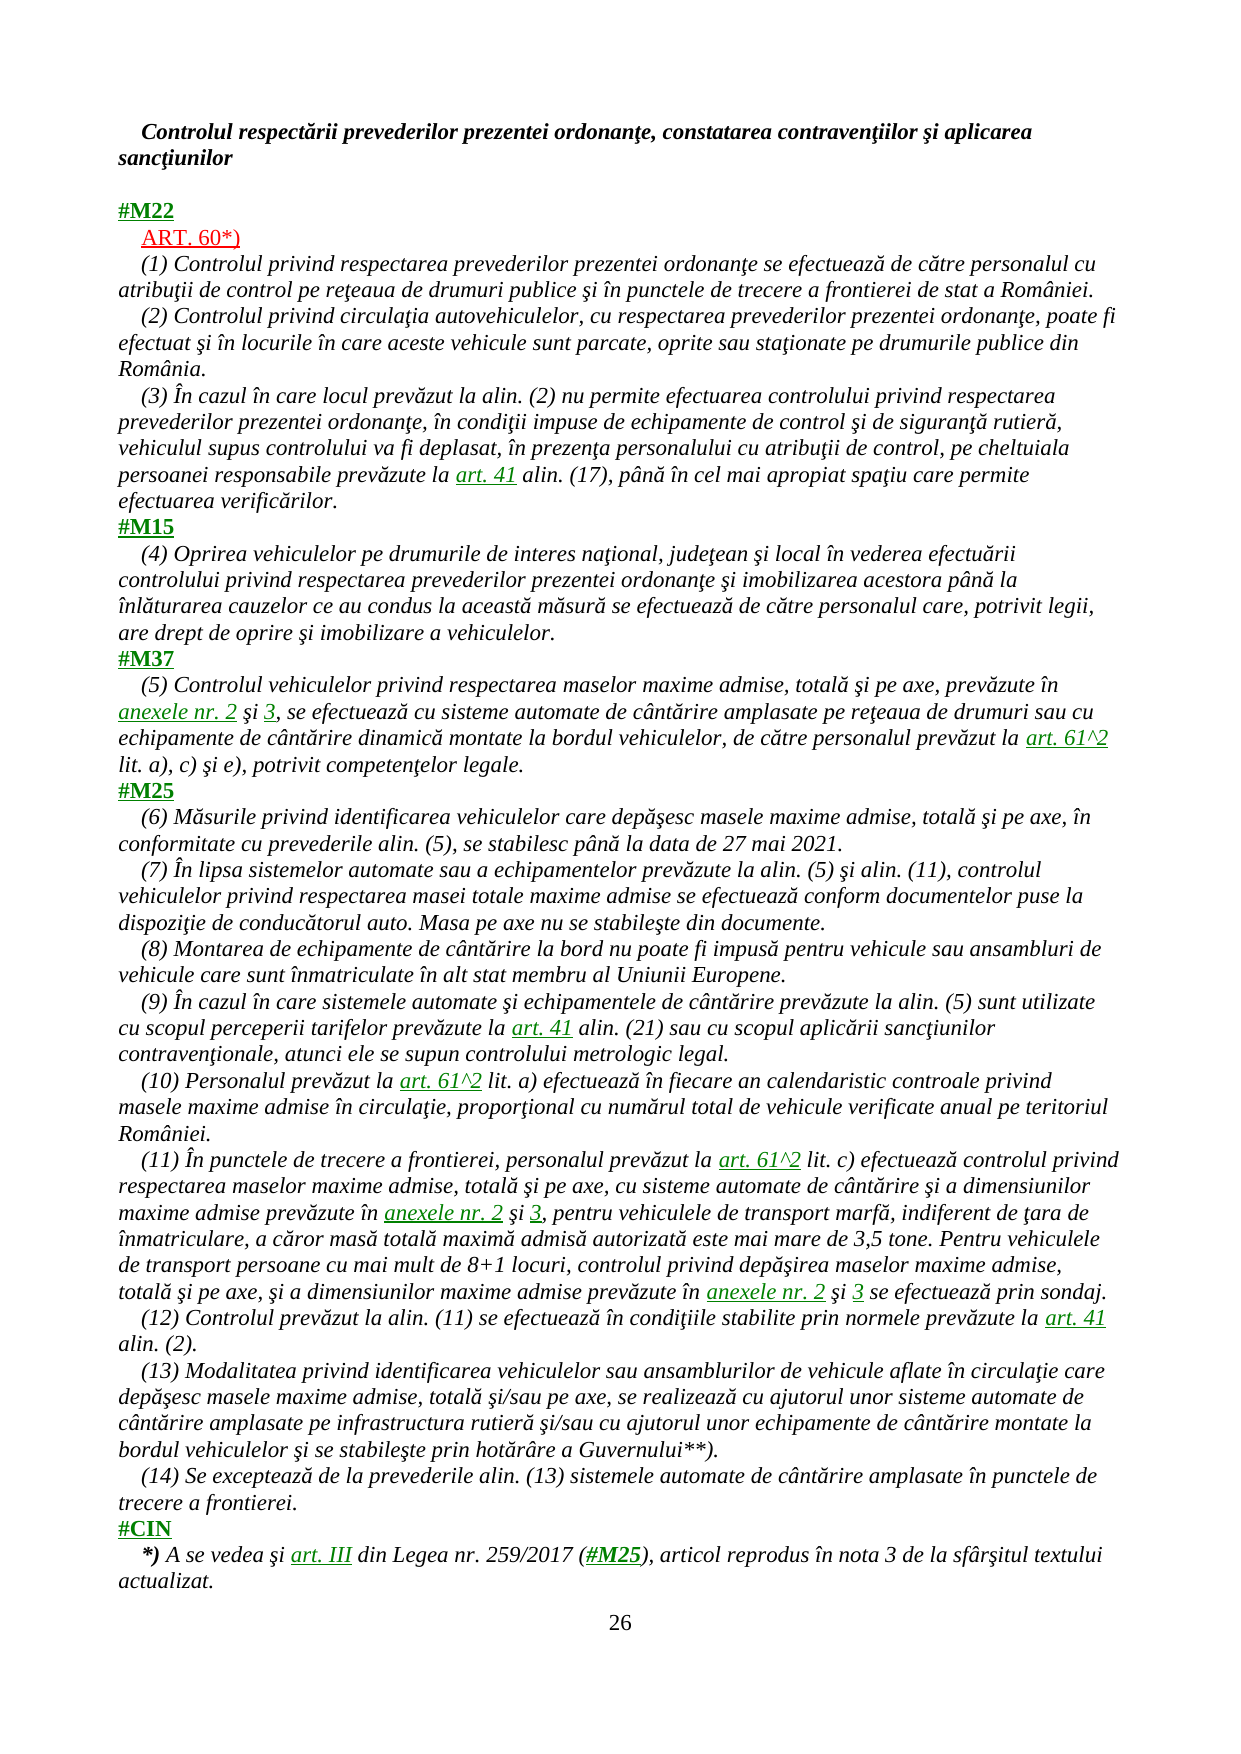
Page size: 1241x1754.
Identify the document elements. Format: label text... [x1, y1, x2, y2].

text #M22 [118, 197, 1122, 223]
text (7) În lipsa sistemelor automate sau a echipamentelor prevăzute la alin. (5) şi alin. (11), controlul vehiculelor privind respectarea masei totale maxime admise se efectuează conform documentelor puse la dispoziţie de conducătorul auto. Masa pe axe nu se stabileşte din documente. [118, 856, 1122, 935]
text (6) Măsurile privind identificarea vehiculelor care depăşesc masele maxime admise, totală şi pe axe, în conformitate cu prevederile alin. (5), se stabilesc până la data de 27 mai 2021. [118, 803, 1122, 856]
text #CIN [118, 1515, 1122, 1541]
text (3) În cazul în care locul prevăzut la alin. (2) nu permite efectuarea controlului privind respectarea prevederilor prezentei ordonanţe, în condiţii impuse de echipamente de control şi de siguranţă rutieră, vehiculul supus controlului va fi deplasat, în prezenţa personalului cu atribuţii de control, pe cheltuiala persoanei responsabile prevăzute la art. 41 alin. (17), până în cel mai apropiat spaţiu care permite efectuarea verificărilor. [118, 382, 1122, 513]
text Controlul respectării prevederilor prezentei ordonanţe, constatarea contravenţiilor şi aplicarea sancţiunilor [118, 118, 1122, 171]
text (14) Se exceptează de la prevederile alin. (13) sistemele automate de cântărire amplasate în punctele de trecere a frontierei. [118, 1462, 1122, 1515]
text (5) Controlul vehiculelor privind respectarea maselor maxime admise, totală şi pe axe, prevăzute în anexele nr. 2 şi 3, se efectuează cu sisteme automate de cântărire amplasate pe reţeaua de drumuri sau cu echipamente de cântărire dinamică montate la bordul vehiculelor, de către personalul prevăzut la art. 61^2 lit. a), c) şi e), potrivit competenţelor legale. [118, 672, 1122, 777]
text (1) Controlul privind respectarea prevederilor prezentei ordonanţe se efectuează de către personalul cu atribuţii de control pe reţeaua de drumuri publice şi în punctele de trecere a frontierei de stat a României. [118, 250, 1122, 303]
text (9) În cazul în care sistemele automate şi echipamentele de cântărire prevăzute la alin. (5) sunt utilizate cu scopul perceperii tarifelor prevăzute la art. 41 alin. (21) sau cu scopul aplicării sancţiunilor contravenţionale, atunci ele se supun controlului metrologic legal. [118, 988, 1122, 1067]
text #M37 [118, 645, 1122, 672]
text *) A se vedea şi art. III din Legea nr. 259/2017 (#M25), articol reprodus în nota 3 de la sfârşitul textului actualizat. [118, 1541, 1122, 1594]
text #M15 [118, 513, 1122, 540]
text (13) Modalitatea privind identificarea vehiculelor sau ansamblurilor de vehicule aflate în circulaţie care depăşesc masele maxime admise, totală şi/sau pe axe, se realizează cu ajutorul unor sisteme automate de cântărire amplasate pe infrastructura rutieră şi/sau cu ajutorul unor echipamente de cântărire montate la bordul vehiculelor şi se stabileşte prin hotărâre a Guvernului**). [118, 1357, 1122, 1462]
text (4) Oprirea vehiculelor pe drumurile de interes naţional, judeţean şi local în vederea efectuării controlului privind respectarea prevederilor prezentei ordonanţe şi imobilizarea acestora până la înlăturarea cauzelor ce au condus la această măsură se efectuează de către personalul care, potrivit legii, are drept de oprire şi imobilizare a vehiculelor. [118, 540, 1122, 645]
text (10) Personalul prevăzut la art. 61^2 lit. a) efectuează în fiecare an calendaristic controale privind masele maxime admise în circulaţie, proporţional cu numărul total de vehicule verificate anual pe teritoriul României. [118, 1067, 1122, 1146]
text #M25 [118, 777, 1122, 803]
text (8) Montarea de echipamente de cântărire la bord nu poate fi impusă pentru vehicule sau ansambluri de vehicule care sunt înmatriculate în alt stat membru al Uniunii Europene. [118, 935, 1122, 988]
text ART. 60*) [118, 223, 1122, 250]
text (11) În punctele de trecere a frontierei, personalul prevăzut la art. 61^2 lit. c) efectuează controlul privind respectarea maselor maxime admise, totală şi pe axe, cu sisteme automate de cântărire şi a dimensiunilor maxime admise prevăzute în anexele nr. 2 şi 3, pentru vehiculele de transport marfă, indiferent de ţara de înmatriculare, a căror masă totală maximă admisă autorizată este mai mare de 3,5 tone. Pentru vehiculele de transport persoane cu mai mult de 8+1 locuri, controlul privind depăşirea maselor maxime admise, totală şi pe axe, şi a dimensiunilor maxime admise prevăzute în anexele nr. 2 şi 3 se efectuează prin sondaj. [118, 1146, 1122, 1304]
text (2) Controlul privind circulaţia autovehiculelor, cu respectarea prevederilor prezentei ordonanţe, poate fi efectuat şi în locurile în care aceste vehicule sunt parcate, oprite sau staţionate pe drumurile publice din România. [118, 303, 1122, 382]
text (12) Controlul prevăzut la alin. (11) se efectuează în condiţiile stabilite prin normele prevăzute la art. 41 alin. (2). [118, 1304, 1122, 1357]
